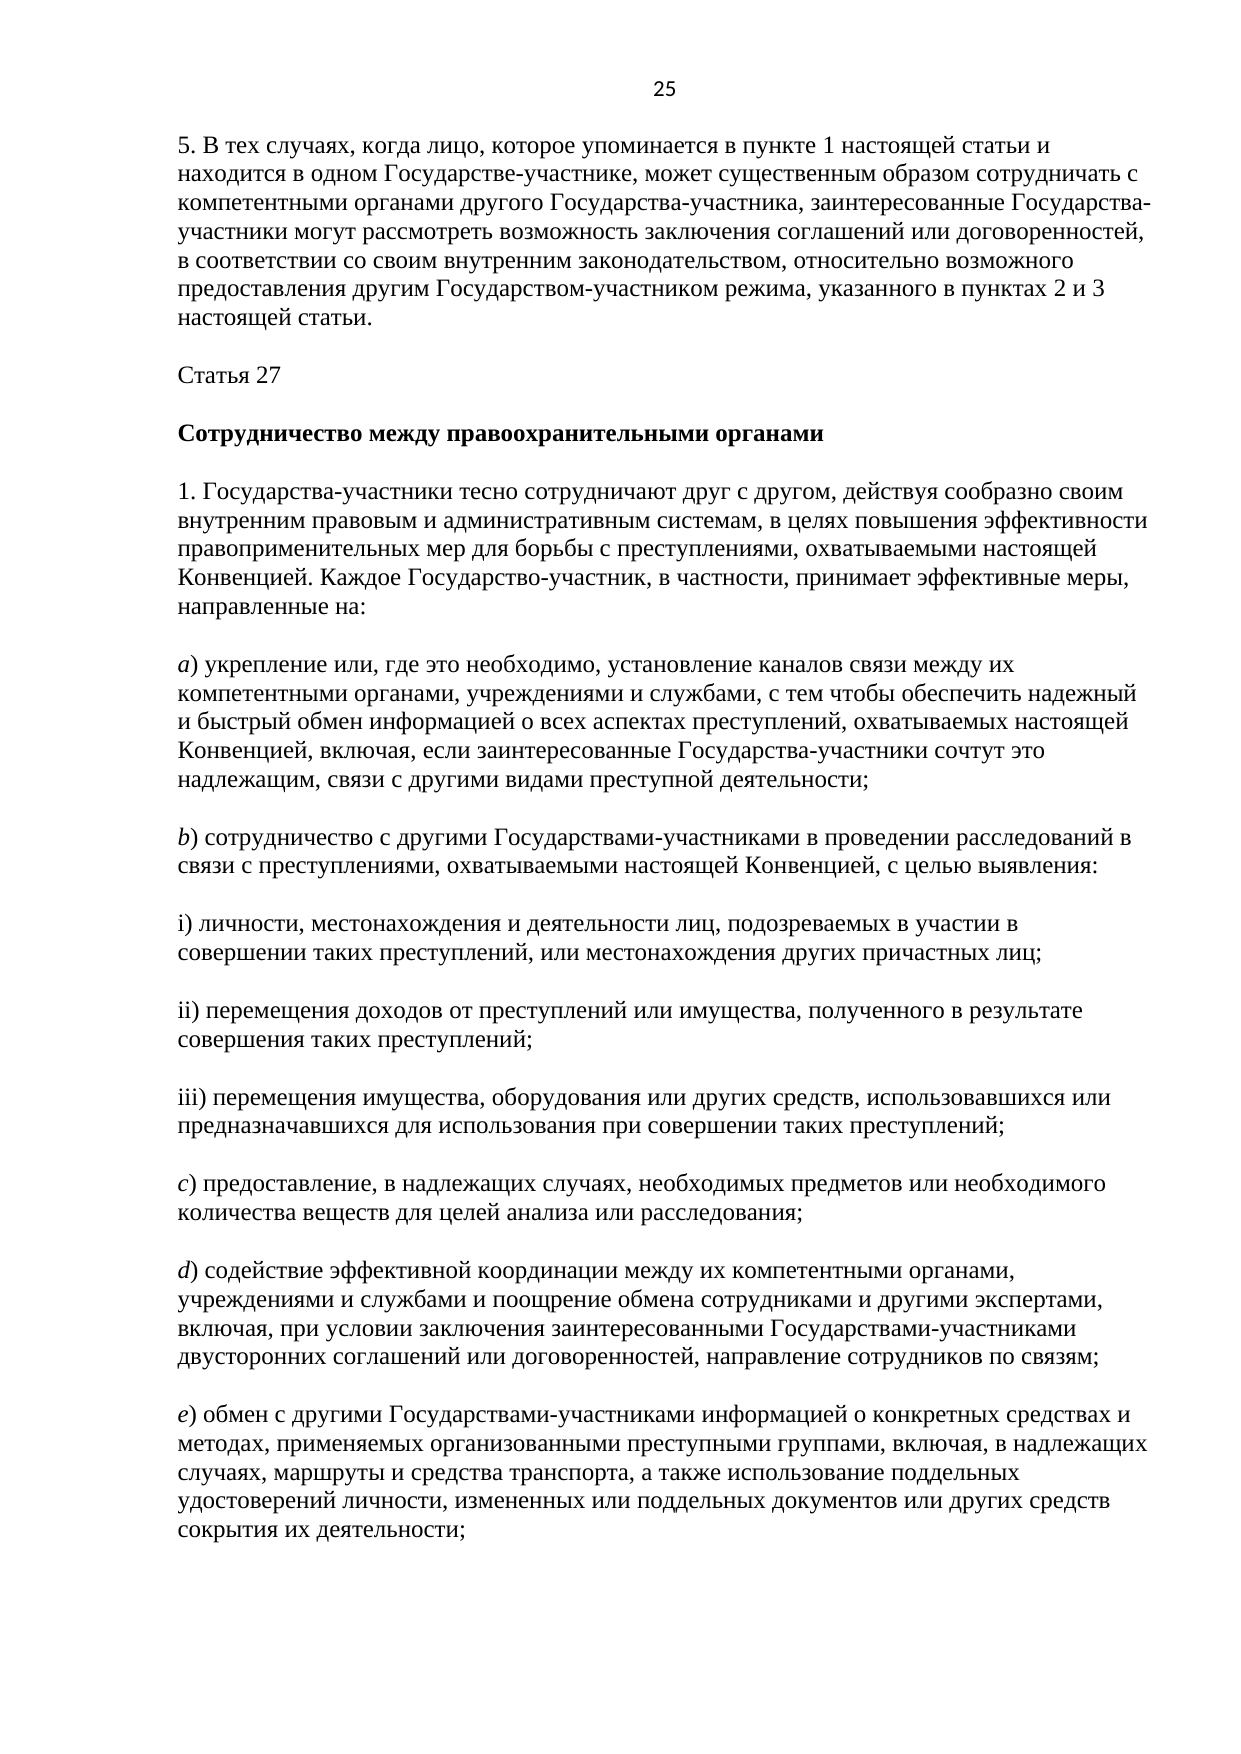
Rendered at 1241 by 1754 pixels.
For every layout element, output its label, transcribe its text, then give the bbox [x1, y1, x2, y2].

text Сотрудничество между правоохранительными органами [177, 418, 1152, 447]
text ii) перемещения доходов от преступлений или имущества, полученного в результате совершения таких преступлений; [177, 995, 1152, 1053]
text b) сотрудничество с другими Государствами-участниками в проведении расследований в связи с преступлениями, охватываемыми настоящей Конвенцией, с целью выявления: [177, 822, 1152, 879]
text Статья 27 [177, 360, 1152, 389]
text iii) перемещения имущества, оборудования или других средств, использовавшихся или предназначавшихся для использования при совершении таких преступлений; [177, 1082, 1152, 1139]
text d) содействие эффективной координации между их компетентными органами, учреждениями и службами и поощрение обмена сотрудниками и другими экспертами, включая, при условии заключения заинтересованными Государствами-участниками двусторонних соглашений или договоренностей, направление сотрудников по связям; [177, 1255, 1152, 1370]
text 5. В тех случаях, когда лицо, которое упоминается в пункте 1 настоящей статьи и находится в одном Государстве-участнике, может существенным образом сотрудничать с компетентными органами другого Государства-участника, заинтересованные Государства-участники могут рассмотреть возможность заключения соглашений или договоренностей, в соответствии со своим внутренним законодательством, относительно возможного предоставления другим Государством-участником режима, указанного в пунктах 2 и 3 настоящей статьи. [177, 130, 1152, 331]
text c) предоставление, в надлежащих случаях, необходимых предметов или необходимого количества веществ для целей анализа или расследования; [177, 1168, 1152, 1226]
text 1. Государства-участники тесно сотрудничают друг с другом, действуя сообразно своим внутренним правовым и административным системам, в целях повышения эффективности правоприменительных мер для борьбы с преступлениями, охватываемыми настоящей Конвенцией. Каждое Государство-участник, в частности, принимает эффективные меры, направленные на: [177, 476, 1152, 620]
text i) личности, местонахождения и деятельности лиц, подозреваемых в участии в совершении таких преступлений, или местонахождения других причастных лиц; [177, 908, 1152, 966]
text е) обмен с другими Государствами-участниками информацией о конкретных средствах и методах, применяемых организованными преступными группами, включая, в надлежащих случаях, маршруты и средства транспорта, а также использование поддельных удостоверений личности, измененных или поддельных документов или других средств сокрытия их деятельности; [177, 1399, 1152, 1543]
text a) укрепление или, где это необходимо, установление каналов связи между их компетентными органами, учреждениями и службами, с тем чтобы обеспечить надежный и быстрый обмен информацией о всех аспектах преступлений, охватываемых настоящей Конвенцией, включая, если заинтересованные Государства-участники сочтут это надлежащим, связи с другими видами преступной деятельности; [177, 649, 1152, 793]
